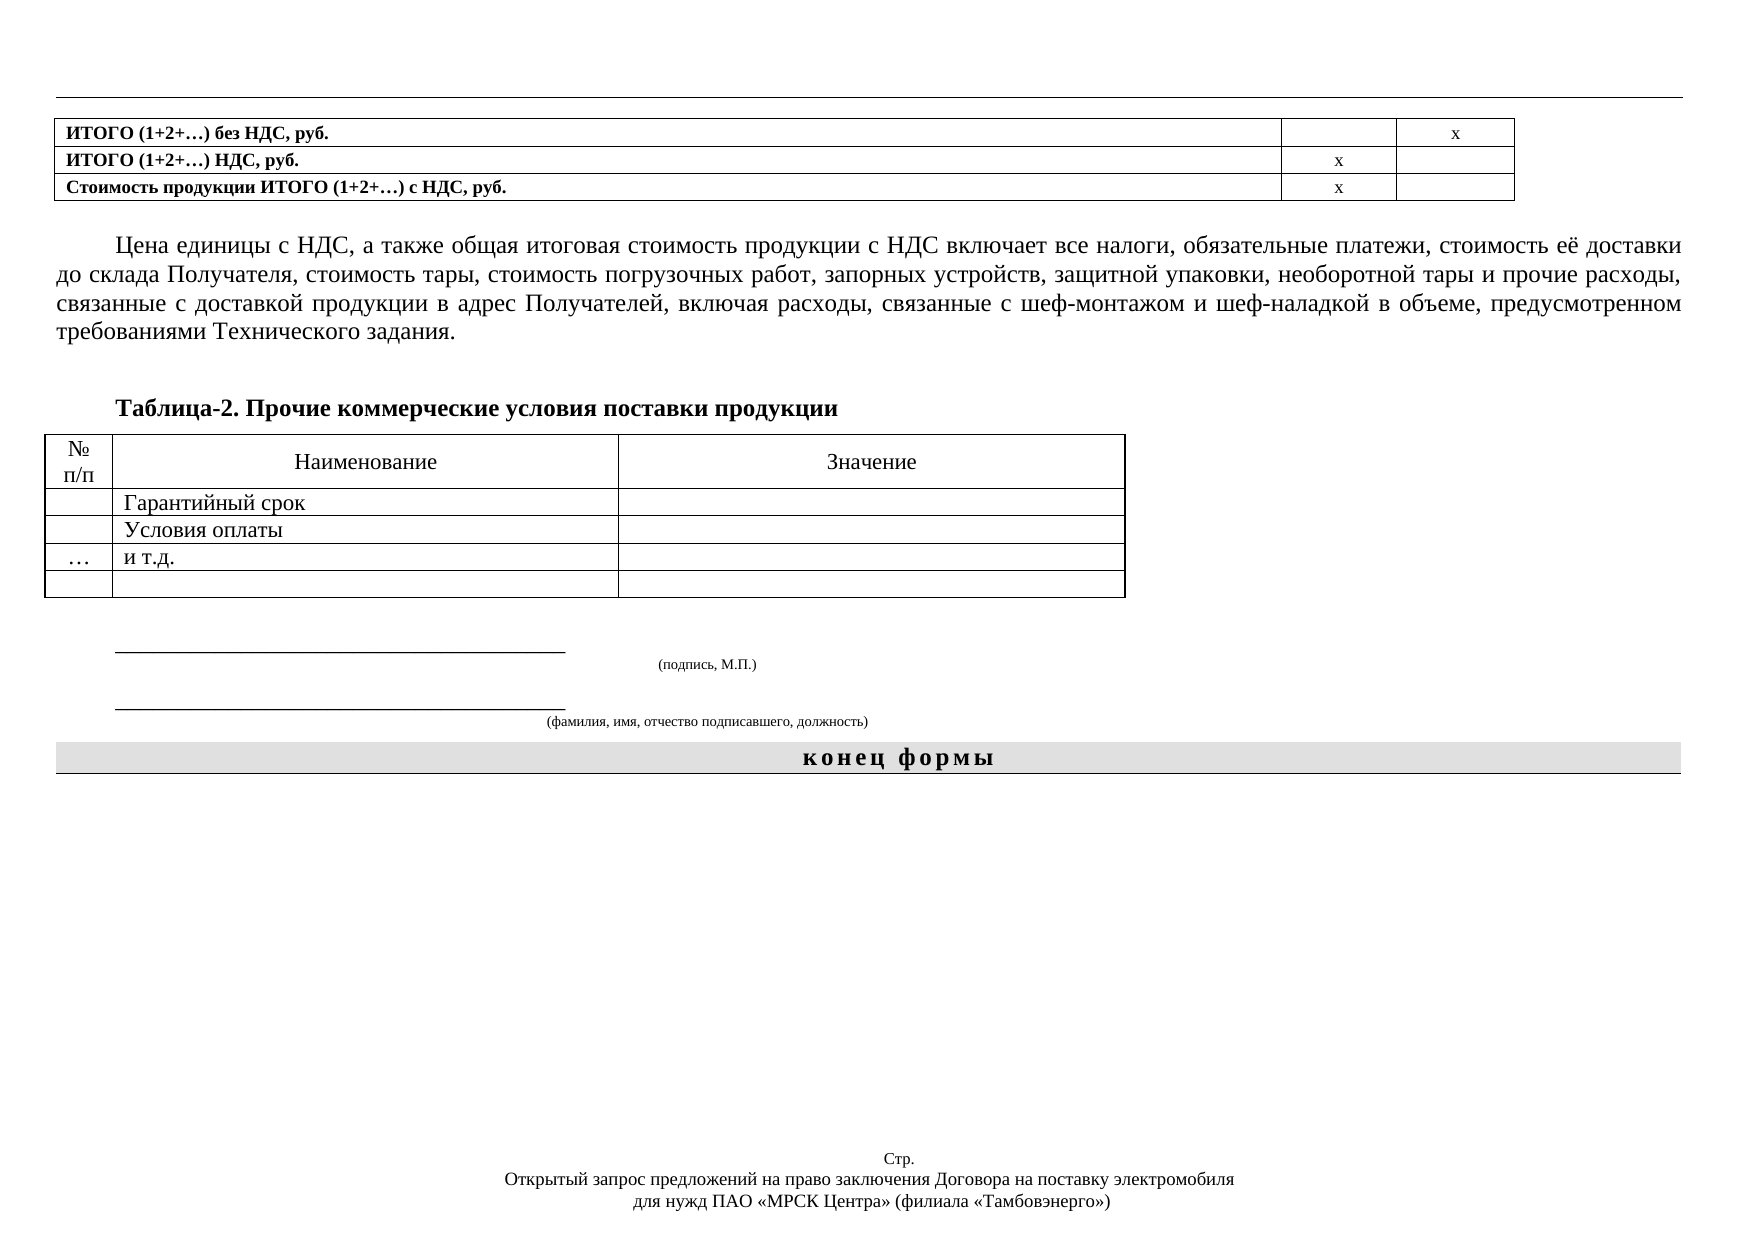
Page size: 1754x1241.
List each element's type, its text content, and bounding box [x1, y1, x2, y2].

table_cell ИТОГО (1+2+…) НДС, руб. [55, 147, 1281, 173]
table_cell [619, 544, 1124, 570]
table_cell [46, 571, 112, 597]
table_cell [113, 571, 618, 597]
table_cell [1397, 174, 1514, 200]
table_cell [46, 489, 112, 515]
table_cell [619, 516, 1124, 542]
table_cell [1397, 147, 1514, 173]
table_cell х [1282, 174, 1396, 200]
text Таблица-2. Прочие коммерческие условия поставки продукции [56, 393, 1683, 421]
table_header Наименование [113, 435, 618, 488]
table_cell Стоимость продукции ИТОГО (1+2+…) с НДС, руб. [55, 174, 1281, 200]
table_cell х [1282, 147, 1396, 173]
table_cell [1282, 119, 1396, 146]
table_cell и т.д. [113, 544, 618, 570]
table_header № п/п [46, 435, 112, 488]
table_cell ИТОГО (1+2+…) без НДС, руб. [55, 119, 1281, 146]
text конец формы [56, 742, 1681, 773]
table_cell х [1397, 119, 1514, 146]
table_cell [619, 489, 1124, 515]
table_cell Условия оплаты [113, 516, 618, 542]
text (подпись, М.П.) [56, 656, 1299, 684]
table_cell Гарантийный срок [113, 489, 618, 515]
text (фамилия, имя, отчество подписавшего, должность) [56, 713, 1299, 742]
table_cell … [46, 544, 112, 570]
table_cell [619, 571, 1124, 597]
text ____________________________________ [56, 627, 1683, 656]
text Цена единицы с НДС, а также общая итоговая стоимость продукции с НДС включает все налоги, обязательные платежи, стоимость её доставки до склада Получателя, стоимость тары, стоимость погрузочных работ, запорных устройств, защитной упаковки, необоротной тары и прочие расходы, связанные с доставкой продукции в адрес Получателей, включая расходы, связанные с шеф-монтажом и шеф-наладкой в объеме, предусмотренном требованиями Технического задания. [56, 230, 1683, 345]
text ____________________________________ [56, 684, 1683, 713]
table_cell [46, 516, 112, 542]
table_header Значение [619, 435, 1124, 488]
